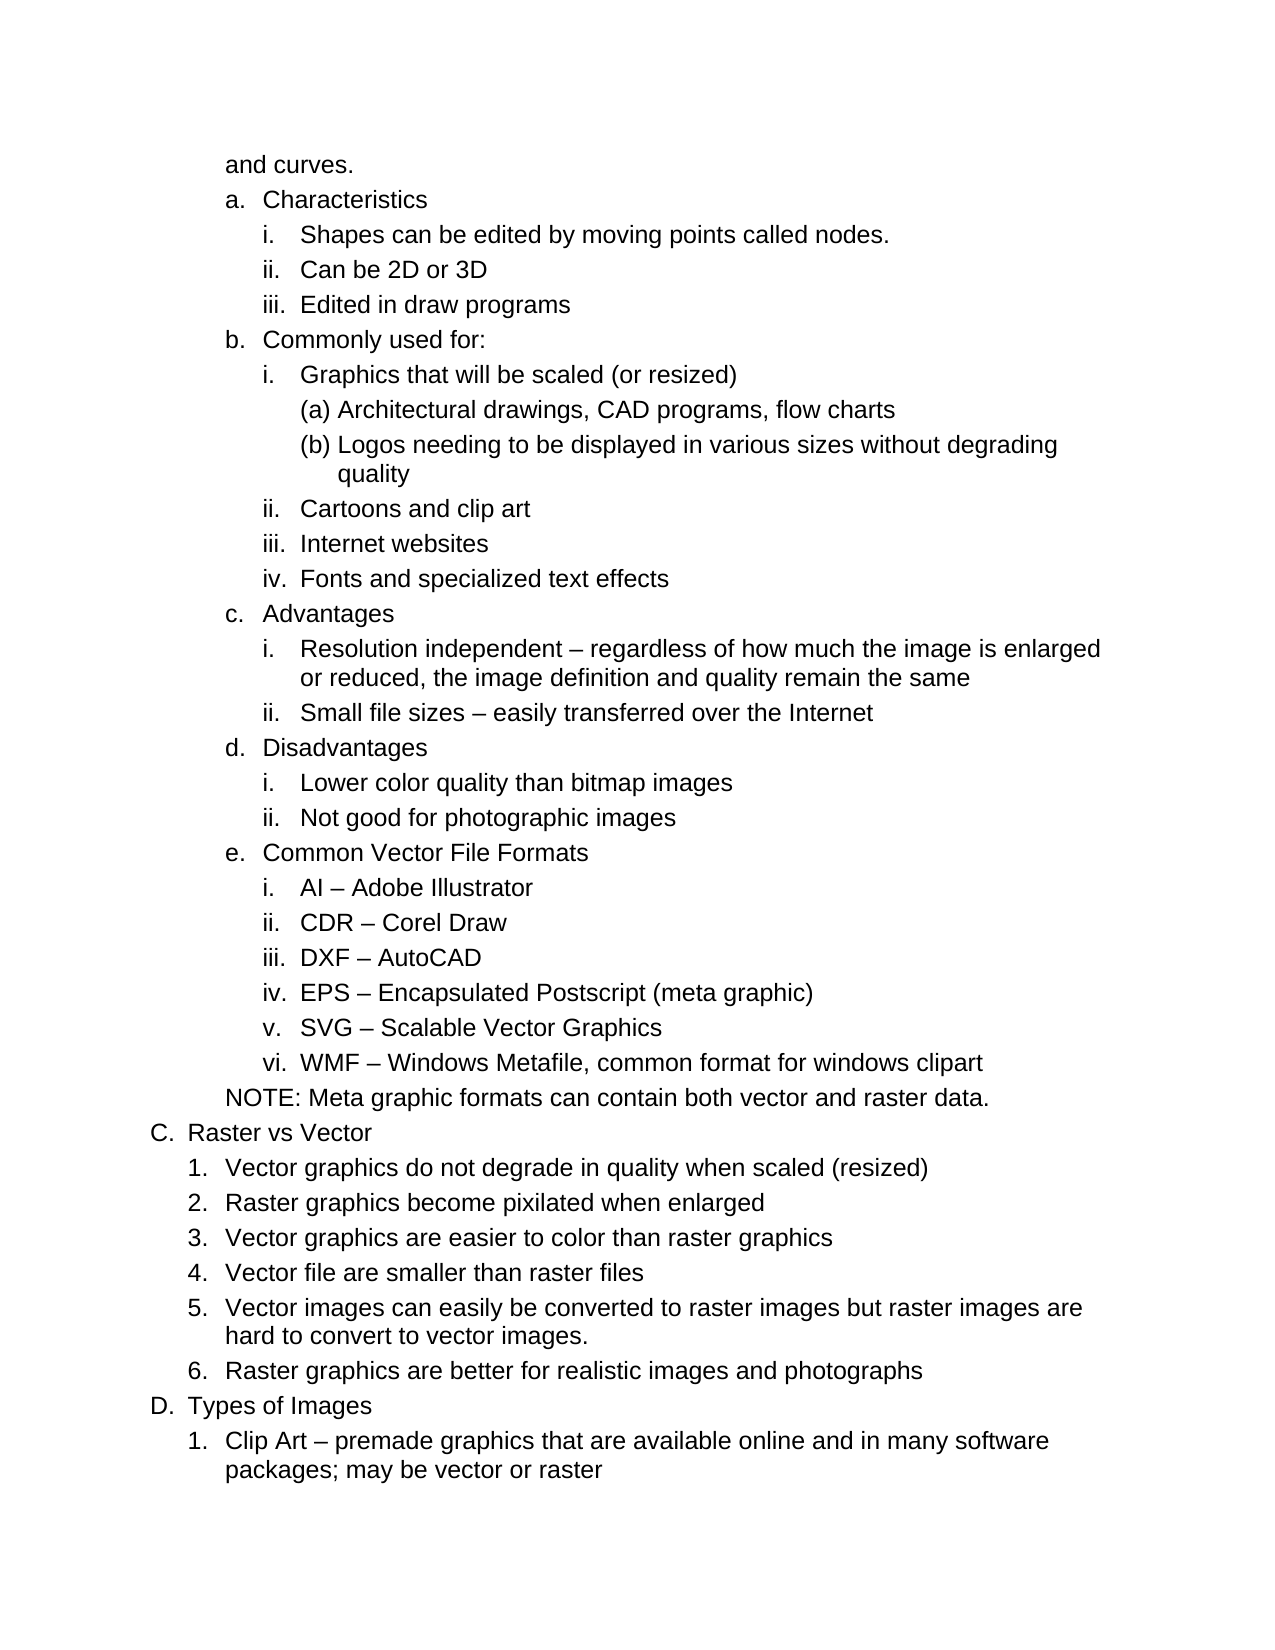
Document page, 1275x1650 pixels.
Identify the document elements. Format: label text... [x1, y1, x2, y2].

list Vector images can easily be converted to raster images but raster images are hard to convert to vector images. [187, 1292, 1125, 1350]
list Logos needing to be displayed in various sizes without degrading quality [300, 430, 1125, 487]
list Shapes can be edited by moving points called nodes. [262, 220, 1125, 249]
list Raster graphics are better for realistic images and photographs [187, 1356, 1125, 1385]
list Common Vector File Formats [225, 837, 1125, 866]
list Not good for photographic images [262, 802, 1125, 831]
list Types of Images [150, 1391, 1125, 1420]
list AI – Adobe Illustrator [262, 872, 1125, 901]
list Graphics that will be scaled (or resized) [262, 360, 1125, 389]
list DXF – AutoCAD [262, 942, 1125, 971]
list Internet websites [262, 529, 1125, 557]
list Characteristics [225, 185, 1125, 214]
list EPS – Encapsulated Postscript (meta graphic) [262, 977, 1125, 1006]
list Architectural drawings, CAD programs, flow charts [300, 395, 1125, 424]
list Resolution independent – regardless of how much the image is enlarged or reduced, the image definition and quality remain the same [262, 634, 1125, 691]
list Commonly used for: [225, 325, 1125, 354]
list Fonts and specialized text effects [262, 564, 1125, 592]
list Cartoons and clip art [262, 494, 1125, 522]
list Vector graphics are easier to color than raster graphics [187, 1222, 1125, 1251]
list WMF – Windows Metafile, common format for windows clipart [262, 1047, 1125, 1076]
list Raster vs Vector [150, 1117, 1125, 1146]
list Lower color quality than bitmap images [262, 767, 1125, 796]
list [187, 150, 1125, 179]
list CDR – Corel Draw [262, 907, 1125, 936]
list Can be 2D or 3D [262, 255, 1125, 284]
list Clip Art – premade graphics that are available online and in many software packages; may be vector or raster [187, 1426, 1125, 1484]
text NOTE: Meta graphic formats can contain both vector and raster data. [150, 1082, 1125, 1111]
list SVG – Scalable Vector Graphics [262, 1012, 1125, 1041]
list Vector graphics do not degrade in quality when scaled (resized) [187, 1152, 1125, 1181]
list Small file sizes – easily transferred over the Internet [262, 697, 1125, 726]
list Advantages [225, 599, 1125, 627]
list Vector file are smaller than raster files [187, 1257, 1125, 1286]
list Raster graphics become pixilated when enlarged [187, 1187, 1125, 1216]
list Disadvantages [225, 732, 1125, 761]
list Edited in draw programs [262, 290, 1125, 319]
